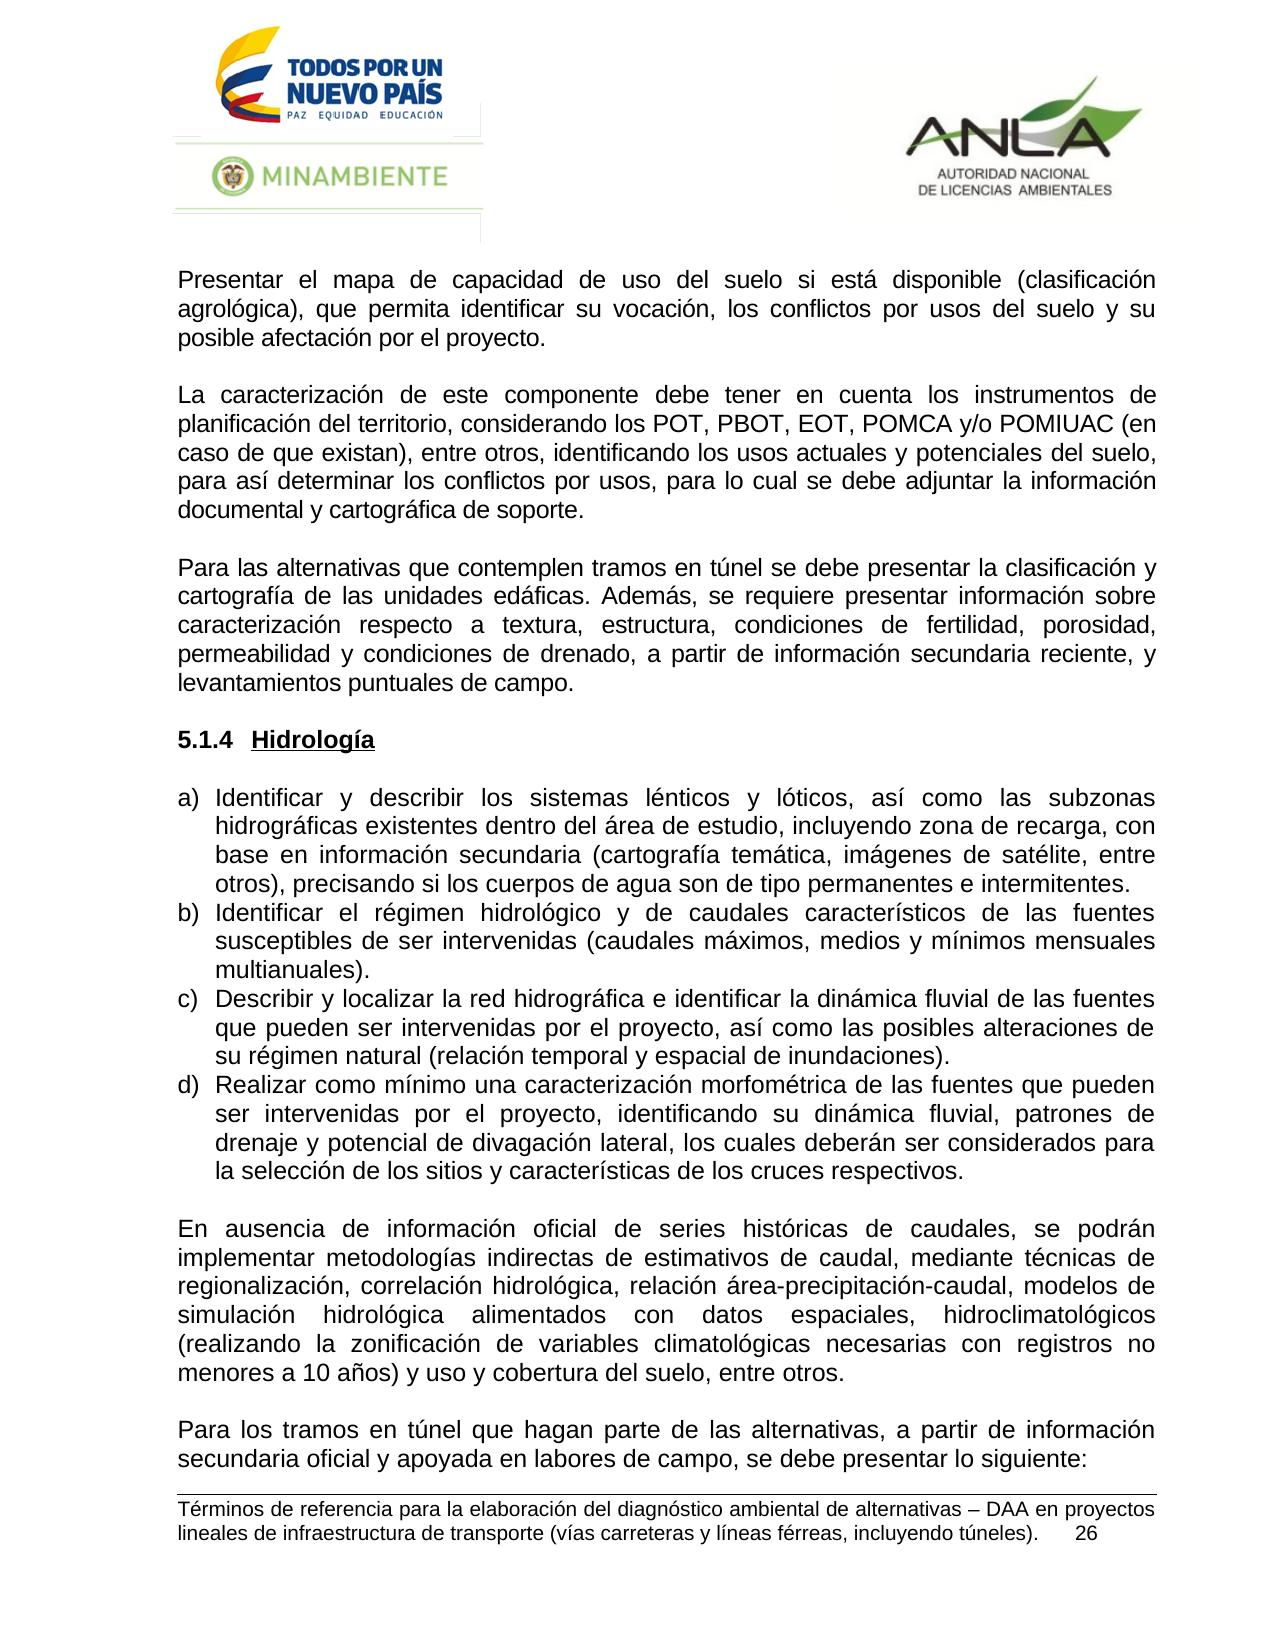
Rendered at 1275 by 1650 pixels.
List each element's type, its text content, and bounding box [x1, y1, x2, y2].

list Identificar el régimen hidrológico y de caudales característicos de las fuentes susceptibles de ser intervenidas (caudales máximos, medios y mínimos mensuales multianuales). [177, 897, 1157, 984]
list Describir y localizar la red hidrográfica e identificar la dinámica fluvial de las fuentes que pueden ser intervenidas por el proyecto, así como las posibles alteraciones de su régimen natural (relación temporal y espacial de inundaciones). [177, 984, 1157, 1070]
text Para las alternativas que contemplen tramos en túnel se debe presentar la clasificación y cartografía de las unidades edáficas. Además, se requiere presentar información sobre caracterización respecto a textura, estructura, condiciones de fertilidad, porosidad, permeabilidad y condiciones de drenado, a partir de información secundaria reciente, y levantamientos puntuales de campo. [177, 552, 1157, 696]
picture [837, 63, 1200, 218]
text Para los tramos en túnel que hagan parte de las alternativas, a partir de información secundaria oficial y apoyada en labores de campo, se debe presentar lo siguiente: [177, 1415, 1157, 1472]
subtitle Hidrología [177, 725, 1157, 754]
text La caracterización de este componente debe tener en cuenta los instrumentos de planificación del territorio, considerando los POT, PBOT, EOT, POMCA y/o POMIUAC (en caso de que existan), entre otros, identificando los usos actuales y potenciales del suelo, para así determinar los conflictos por usos, para lo cual se debe adjuntar la información documental y cartográfica de soporte. [177, 380, 1157, 524]
list Identificar y describir los sistemas lénticos y lóticos, así como las subzonas hidrográficas existentes dentro del área de estudio, incluyendo zona de recarga, con base en información secundaria (cartografía temática, imágenes de satélite, entre otros), precisando si los cuerpos de agua son de tipo permanentes e intermitentes. [177, 782, 1157, 897]
list Realizar como mínimo una caracterización morfométrica de las fuentes que pueden ser intervenidas por el proyecto, identificando su dinámica fluvial, patrones de drenaje y potencial de divagación lateral, los cuales deberán ser considerados para la selección de los sitios y características de los cruces respectivos. [177, 1070, 1157, 1185]
picture [172, 16, 487, 243]
text En ausencia de información oficial de series históricas de caudales, se podrán implementar metodologías indirectas de estimativos de caudal, mediante técnicas de regionalización, correlación hidrológica, relación área-precipitación-caudal, modelos de simulación hidrológica alimentados con datos espaciales, hidroclimatológicos (realizando la zonificación de variables climatológicas necesarias con registros no menores a 10 años) y uso y cobertura del suelo, entre otros. [177, 1214, 1157, 1386]
list Presentar el mapa de capacidad de uso del suelo si está disponible (clasificación agrológica), que permita identificar su vocación, los conflictos por usos del suelo y su posible afectación por el proyecto. [177, 265, 1157, 351]
